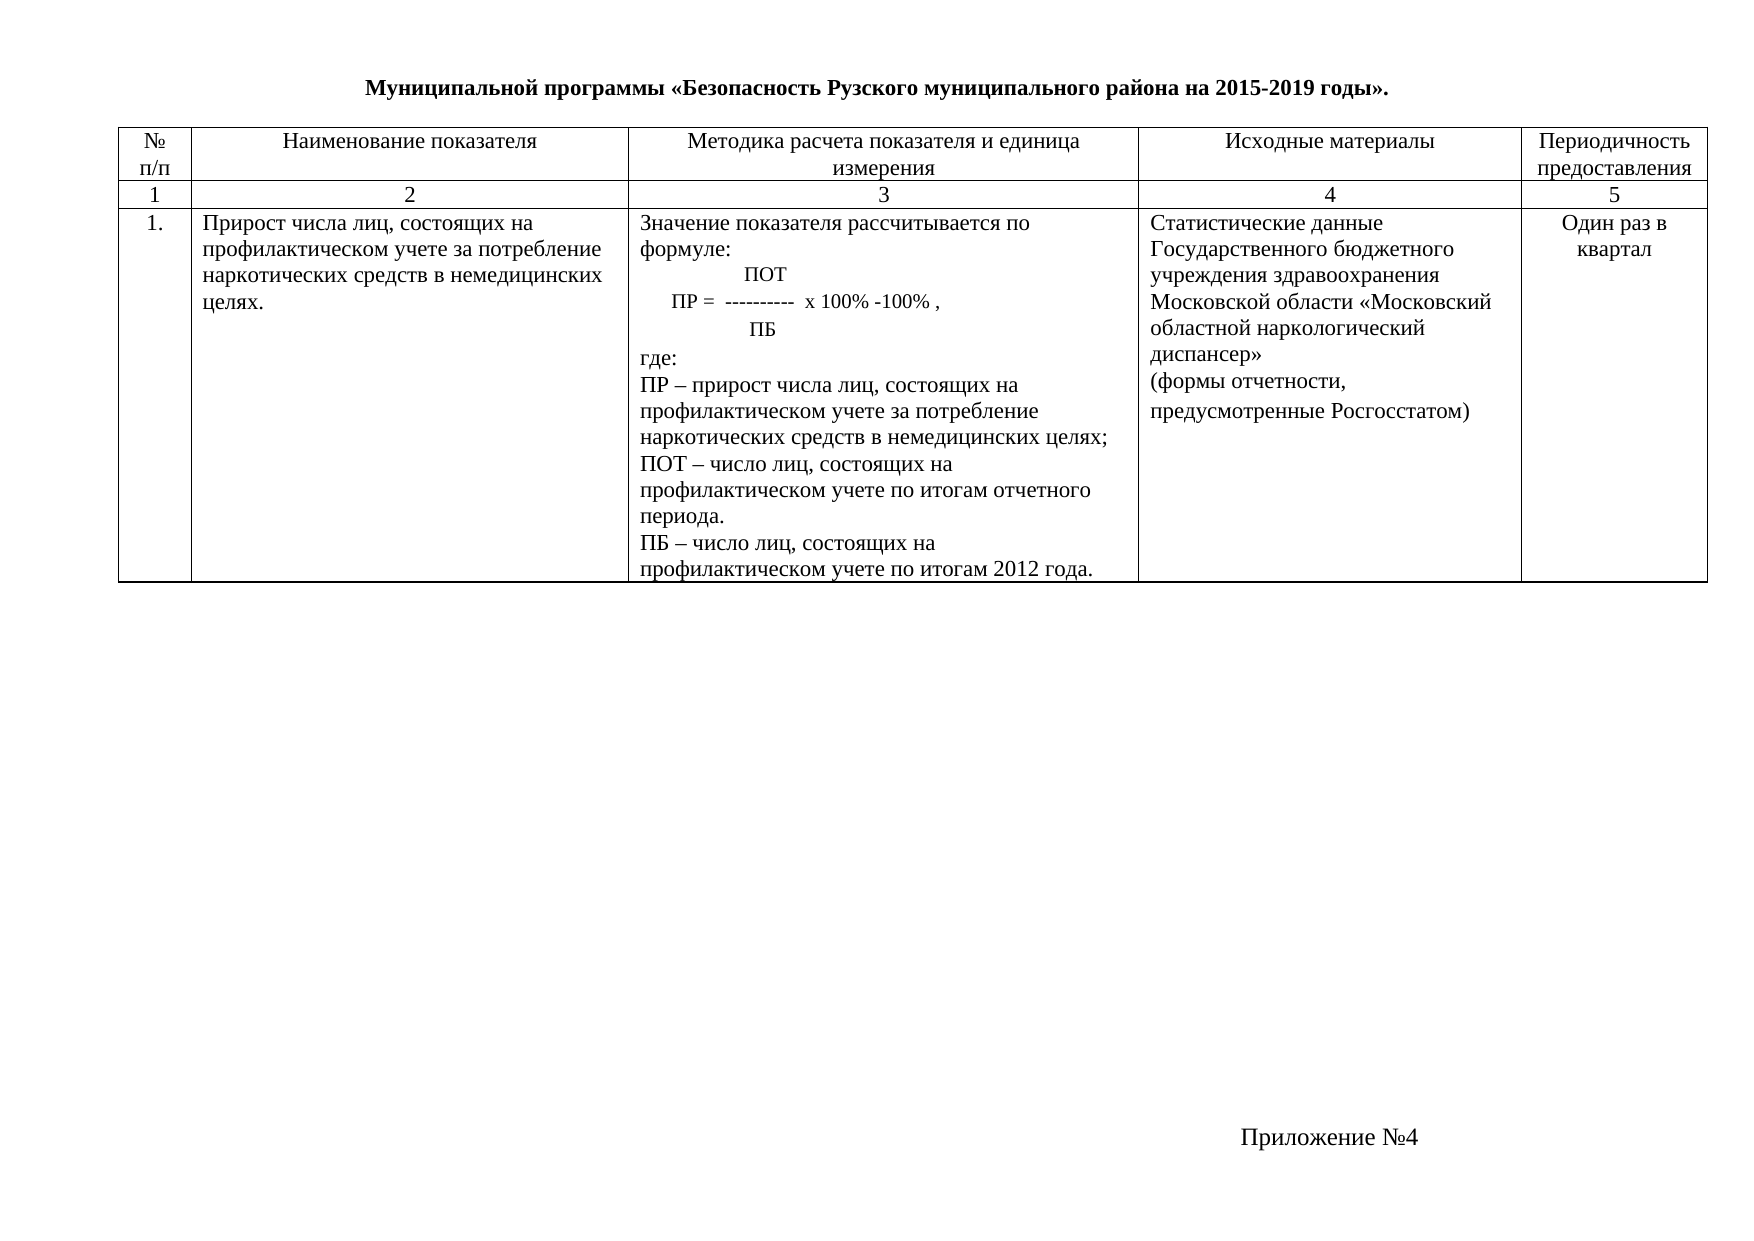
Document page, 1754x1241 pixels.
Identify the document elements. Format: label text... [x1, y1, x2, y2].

table_cell 4 [1139, 181, 1521, 208]
table_header Исходные материалы [1139, 128, 1521, 180]
text Приложение №4 [1240, 1122, 1637, 1151]
table_header Методика расчета показателя и единица измерения [629, 128, 1138, 180]
table_cell 1. [119, 209, 191, 581]
table_header Периодичность предоставления [1522, 128, 1707, 180]
table_cell Значение показателя рассчитывается по формуле: ПОТ ПP = ---------- х 100% -100% , ПБ где: ПP – прирост числа лиц, состоящих на профилактическом учете за потребление наркотических средств в немедицинских целях; ПОТ – число лиц, состоящих на профилактическом учете по итогам отчетного периода. ПБ – число лиц, состоящих на профилактическом учете по итогам 2012 года. [629, 209, 1138, 581]
table_cell 1 [119, 181, 191, 208]
table_cell Прирост числа лиц, состоящих на профилактическом учете за потребление наркотических средств в немедицинских целях. [192, 209, 628, 581]
table_cell 3 [629, 181, 1138, 208]
table_header Наименование показателя [192, 128, 628, 180]
table_cell Один раз в квартал [1522, 209, 1707, 581]
text Муниципальной программы «Безопасность Рузского муниципального района на 2015-2019 годы». [118, 74, 1636, 100]
table_header № п/п [119, 128, 191, 180]
table_cell 2 [192, 181, 628, 208]
table_cell Статистические данные Государственного бюджетного учреждения здравоохранения Московской области «Московский областной наркологический диспансер» (формы отчетности, предусмотренные Росгосстатом) [1139, 209, 1521, 581]
table_cell 5 [1522, 181, 1707, 208]
